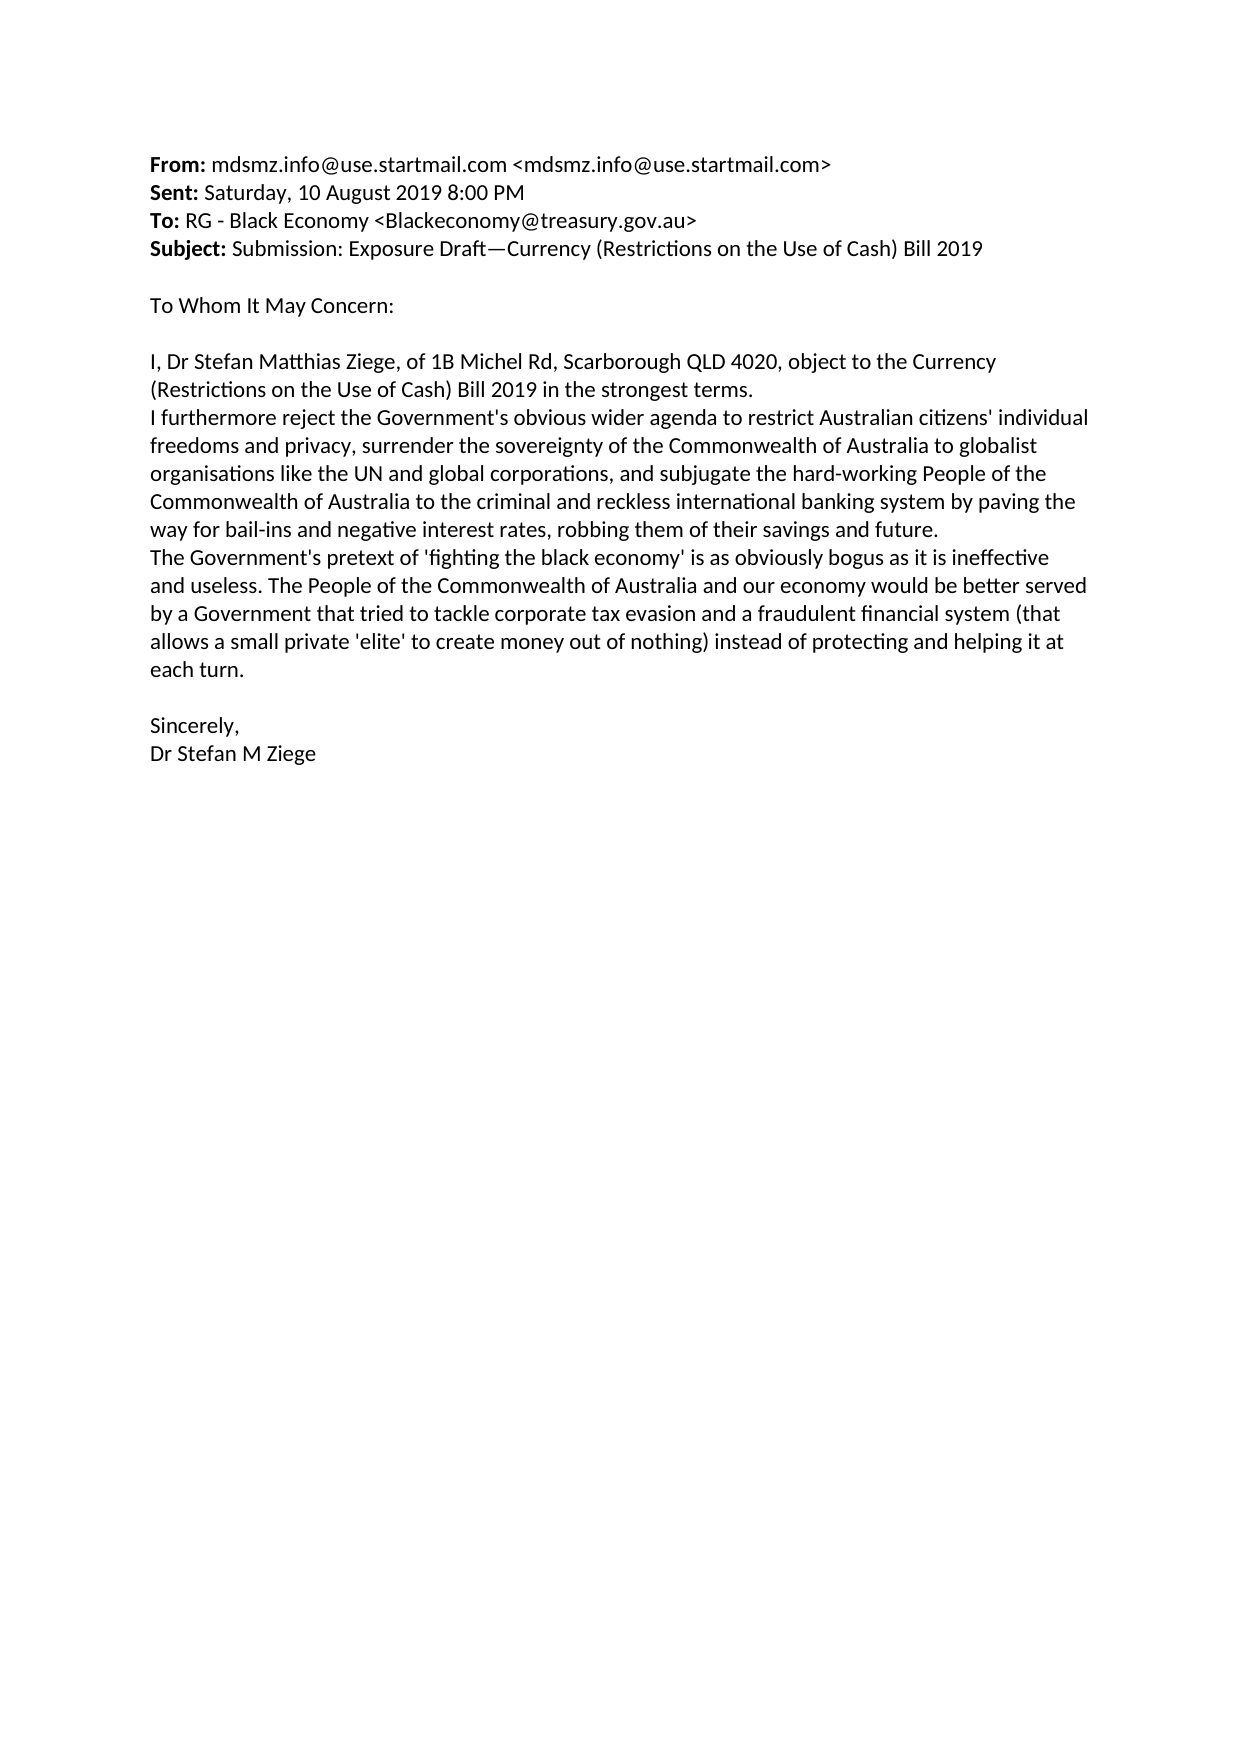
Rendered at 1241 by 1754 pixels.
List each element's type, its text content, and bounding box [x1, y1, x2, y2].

text From: mdsmz.info@use.startmail.com <mdsmz.info@use.startmail.com> Sent: Saturday, 10 August 2019 8:00 PM To: RG - Black Economy <Blackeconomy@treasury.gov.au> Subject: Submission: Exposure Draft—Currency (Restrictions on the Use of Cash) Bill 2019 [150, 150, 1090, 262]
text To Whom It May Concern: I, Dr Stefan Matthias Ziege, of 1B Michel Rd, Scarborough QLD 4020, object to the Currency (Restrictions on the Use of Cash) Bill 2019 in the strongest terms. I furthermore reject the Government's obvious wider agenda to restrict Australian citizens' individual freedoms and privacy, surrender the sovereignty of the Commonwealth of Australia to globalist organisations like the UN and global corporations, and subjugate the hard-working People of the Commonwealth of Australia to the criminal and reckless international banking system by paving the way for bail-ins and negative interest rates, robbing them of their savings and future. The Government's pretext of 'fighting the black economy' is as obviously bogus as it is ineffective and useless. The People of the Commonwealth of Australia and our economy would be better served by a Government that tried to tackle corporate tax evasion and a fraudulent financial system (that allows a small private 'elite' to create money out of nothing) instead of protecting and helping it at each turn. Sincerely, Dr Stefan M Ziege [150, 291, 1090, 795]
